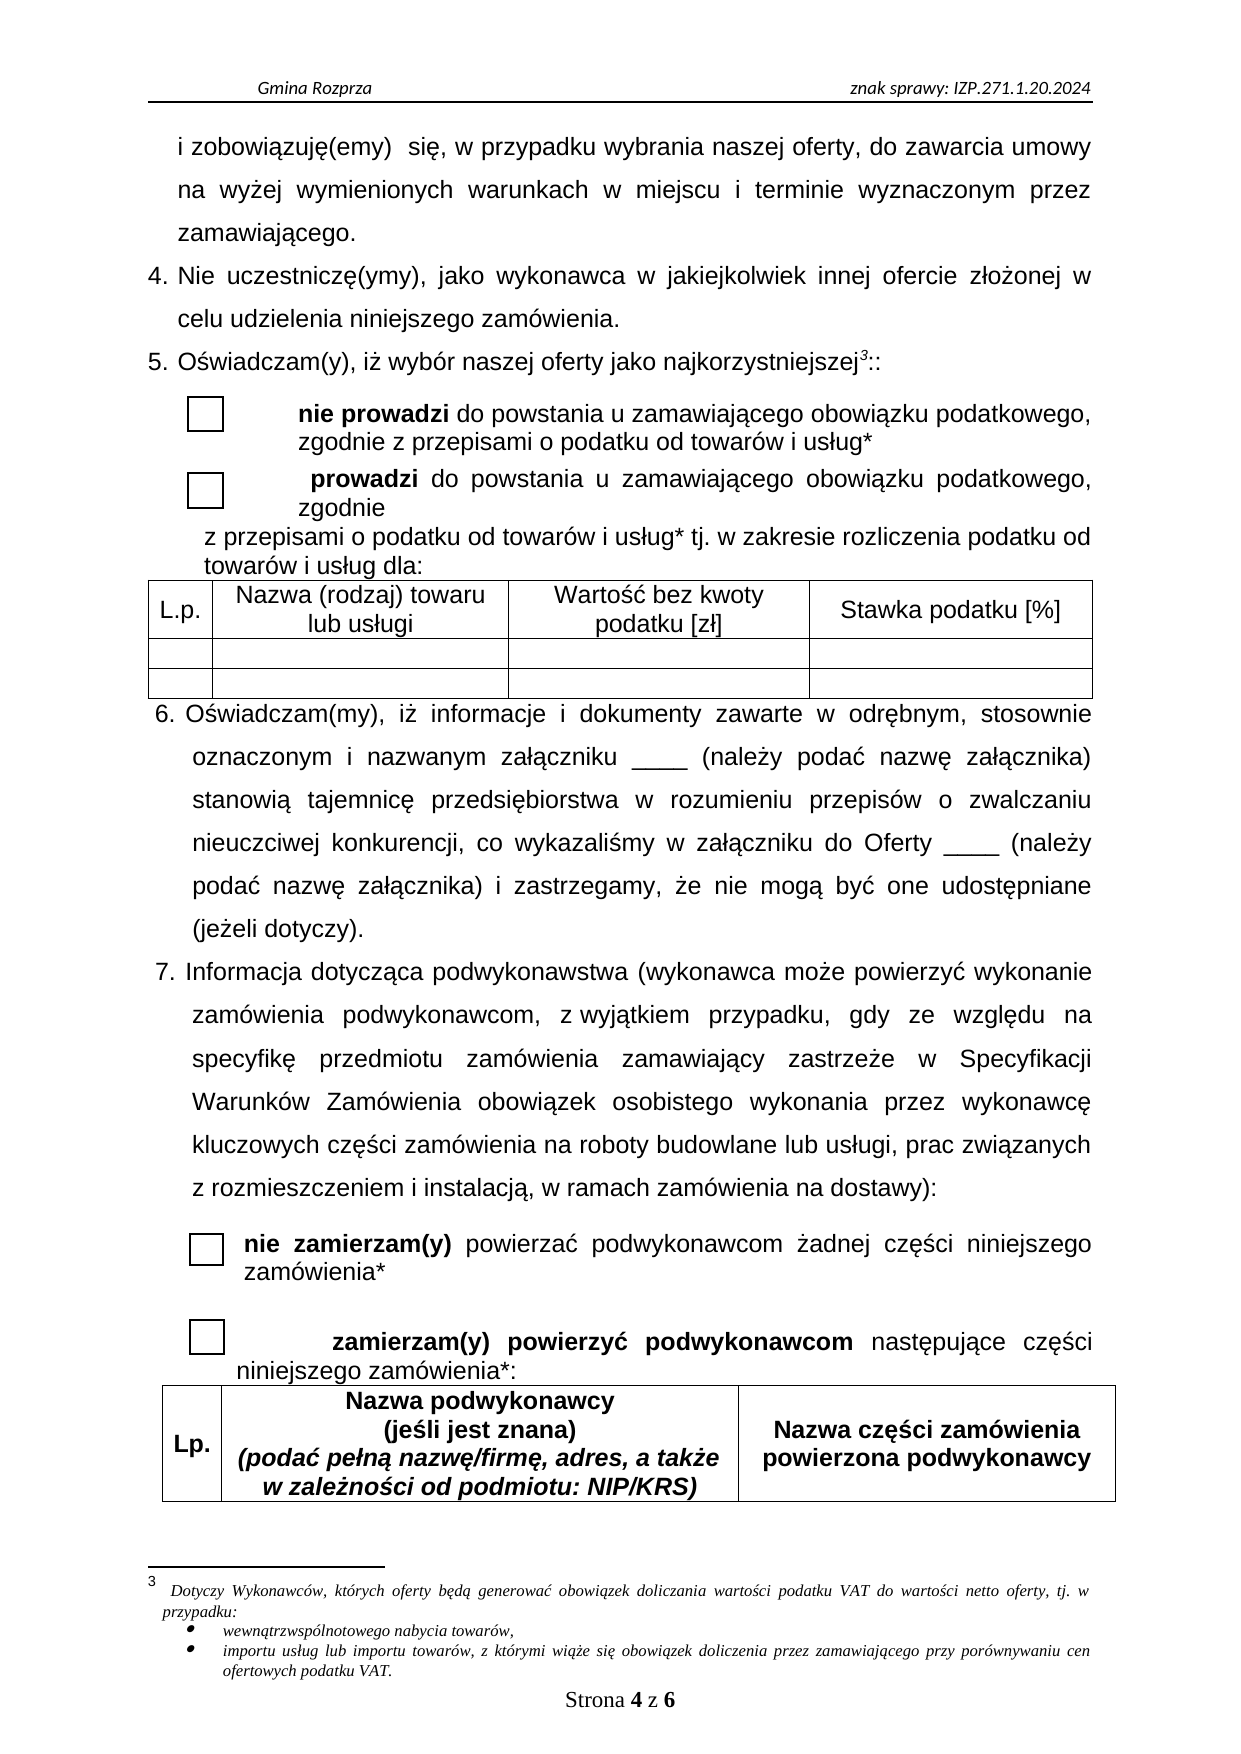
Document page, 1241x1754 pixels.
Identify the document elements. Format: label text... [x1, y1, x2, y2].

table_header Nazwa części zamówienia powierzona podwykonawcy [739, 1386, 1115, 1501]
table_cell [509, 639, 809, 668]
list Informacja dotycząca podwykonawstwa (wykonawca może powierzyć wykonanie zamówienia podwykonawcom, z wyjątkiem przypadku, gdy ze względu na specyfikę przedmiotu zamówienia zamawiający zastrzeże w Specyfikacji Warunków Zamówienia obowiązek osobistego wykonania przez wykonawcę kluczowych części zamówienia na roboty budowlane lub usługi, prac związanych z rozmieszczeniem i instalacją, w ramach zamówienia na dostawy): [155, 957, 1093, 1202]
table_cell [509, 669, 809, 698]
list Nie uczestniczę(ymy), jako wykonawca w jakiejkolwiek innej ofercie złożonej w celu udzielenia niniejszego zamówienia. [148, 261, 1093, 333]
list Oświadczam(y), iż wybór naszej oferty jako najkorzystniejszej:: [148, 347, 1093, 376]
text zamierzam(y) powierzyć podwykonawcom następujące części niniejszego zamówienia*: [236, 1327, 1093, 1385]
table_cell [149, 669, 212, 698]
text nie prowadzi do powstania u zamawiającego obowiązku podatkowego, zgodnie z przepisami o podatku od towarów i usług* [204, 399, 1093, 456]
table_header Nazwa (rodzaj) towaru lub usługi [213, 581, 508, 638]
list Oświadczam(my), iż informacje i dokumenty zawarte w odrębnym, stosownie oznaczonym i nazwanym załączniku ____ (należy podać nazwę załącznika) stanowią tajemnicę przedsiębiorstwa w rozumieniu przepisów o zwalczaniu nieuczciwej konkurencji, co wykazaliśmy w załączniku do Oferty ____ (należy podać nazwę załącznika) i zastrzegamy, że nie mogą być one udostępniane (jeżeli dotyczy). [154, 699, 1093, 943]
table_header Lp. [163, 1386, 221, 1501]
text nie zamierzam(y) powierzać podwykonawcom żadnej części niniejszego zamówienia* [148, 1229, 1093, 1286]
table_cell [149, 639, 212, 668]
text prowadzi do powstania u zamawiającego obowiązku podatkowego, zgodnie z przepisami o podatku od towarów i usług* tj. w zakresie rozliczenia podatku od towarów i usług dla: [204, 464, 1093, 579]
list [148, 132, 1093, 247]
table_cell [810, 639, 1092, 668]
table_cell [810, 669, 1092, 698]
table_header Wartość bez kwoty podatku [zł] [509, 581, 809, 638]
table_header Stawka podatku [%] [810, 581, 1092, 638]
table_header L.p. [149, 581, 212, 638]
table_cell [213, 639, 508, 668]
table_cell [213, 669, 508, 698]
table_header Nazwa podwykonawcy (jeśli jest znana) (podać pełną nazwę/firmę, adres, a także w zależności od podmiotu: NIP/KRS) [222, 1386, 738, 1501]
